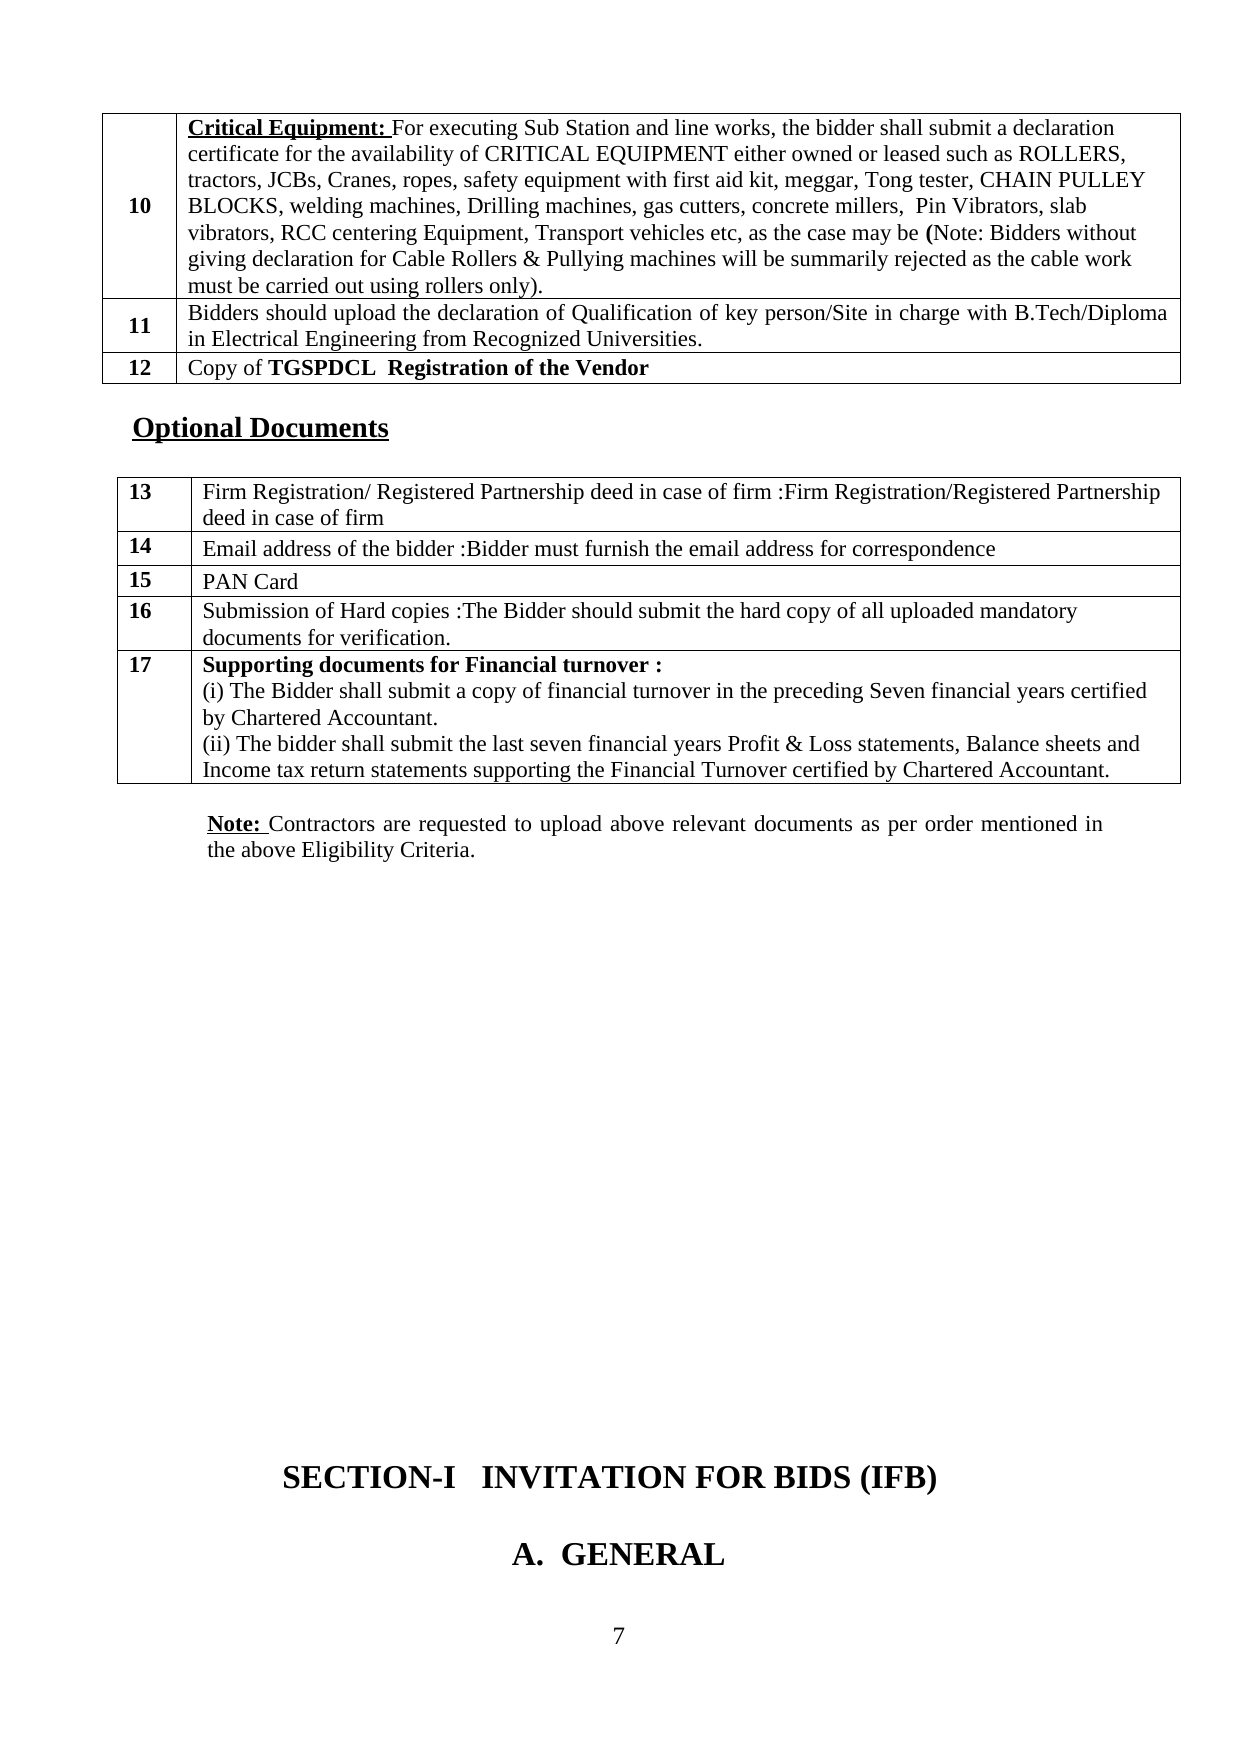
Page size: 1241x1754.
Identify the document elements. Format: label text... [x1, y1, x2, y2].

text SECTION-I INVITATION FOR BIDS (IFB) [282, 1457, 1105, 1495]
text Optional Documents [132, 410, 1105, 443]
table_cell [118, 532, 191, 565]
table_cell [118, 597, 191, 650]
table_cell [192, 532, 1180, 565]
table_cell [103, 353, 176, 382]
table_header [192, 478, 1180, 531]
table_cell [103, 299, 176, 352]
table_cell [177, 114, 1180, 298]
text Note: Contractors are requested to upload above relevant documents as per order mentioned in the above Eligibility Criteria. [207, 810, 1105, 863]
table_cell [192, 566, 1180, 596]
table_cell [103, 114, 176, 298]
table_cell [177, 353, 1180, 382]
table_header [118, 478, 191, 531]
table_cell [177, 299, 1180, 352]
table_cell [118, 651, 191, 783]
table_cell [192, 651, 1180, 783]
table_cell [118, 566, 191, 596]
subtitle A. GENERAL [132, 1534, 1105, 1572]
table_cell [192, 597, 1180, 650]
